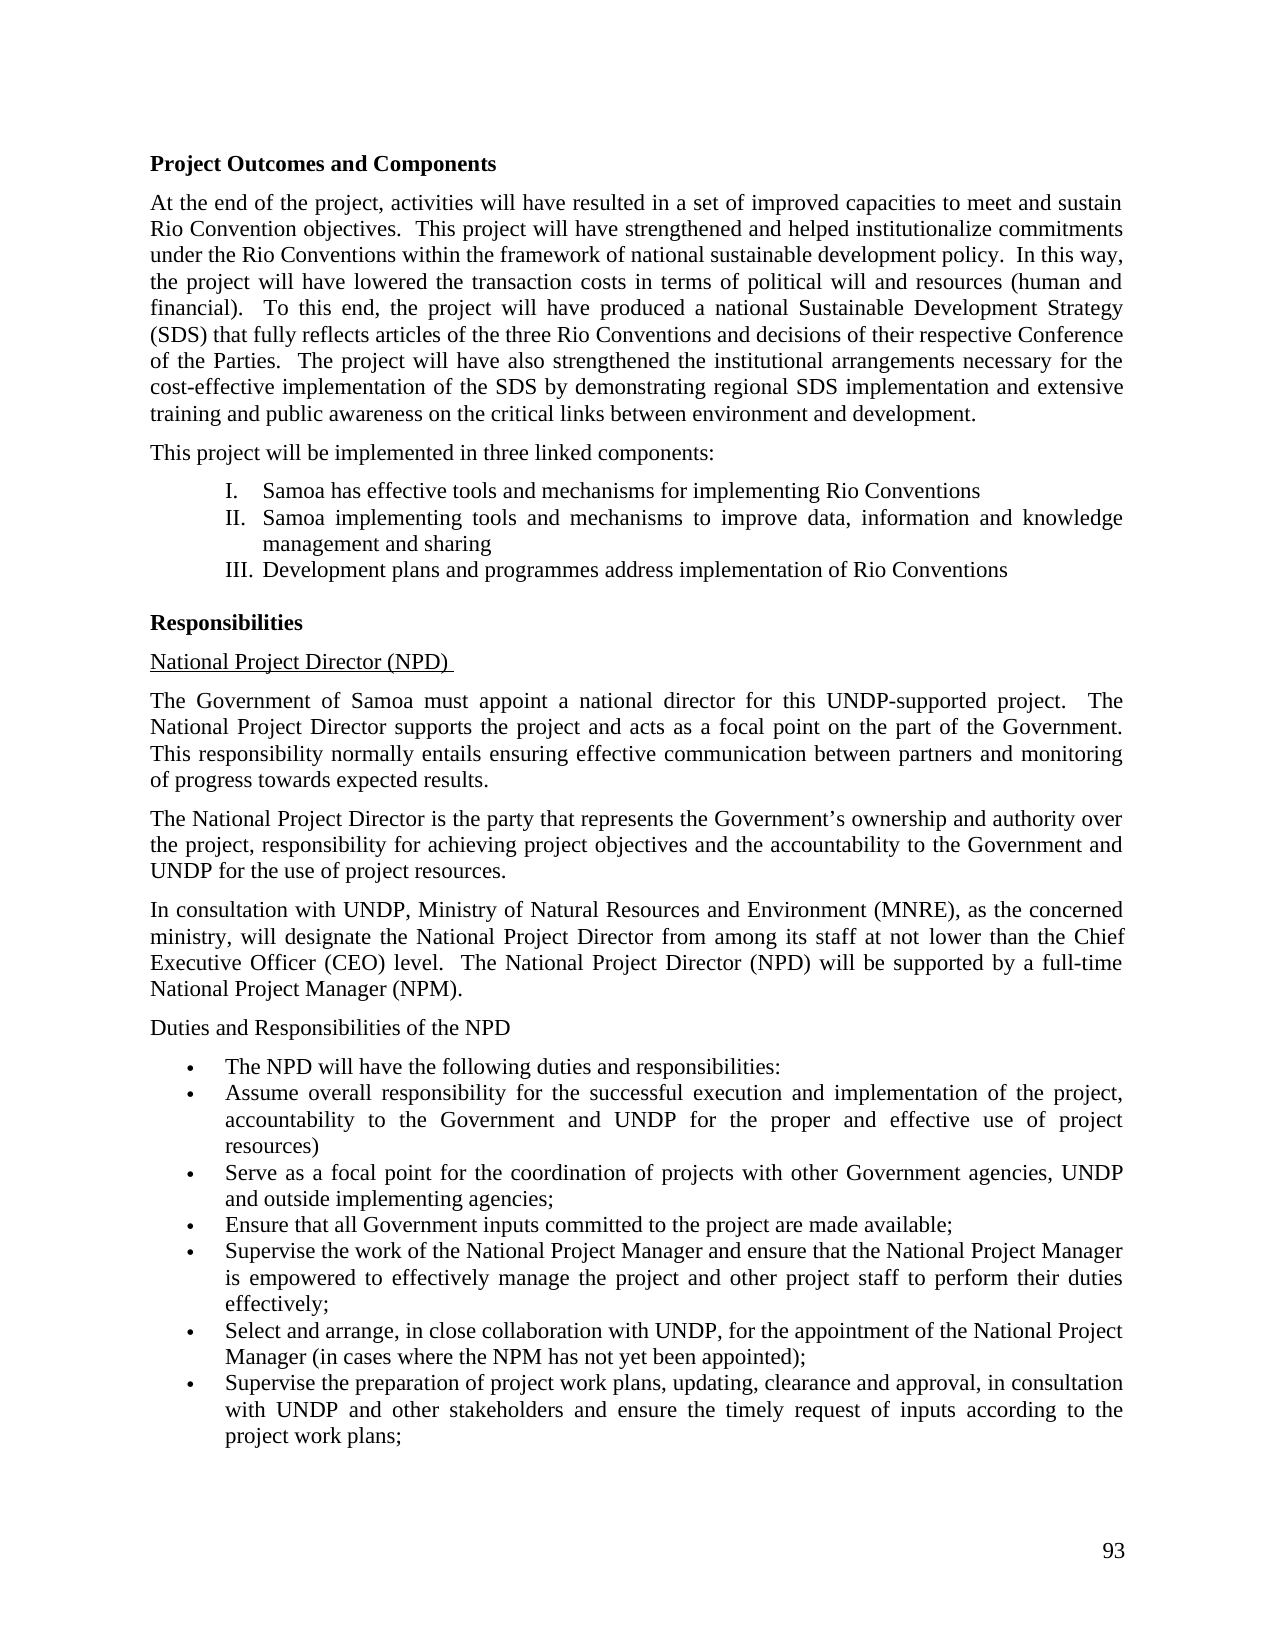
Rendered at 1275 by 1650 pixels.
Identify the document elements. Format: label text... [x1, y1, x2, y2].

list Serve as a focal point for the coordination of projects with other Government agencies, UNDP and outside implementing agencies; [187, 1158, 1125, 1211]
list Samoa implementing tools and mechanisms to improve data, information and knowledge management and sharing [225, 504, 1125, 556]
list The NPD will have the following duties and responsibilities: [187, 1053, 1125, 1079]
text The National Project Director is the party that represents the Government’s ownership and authority over the project, responsibility for achieving project objectives and the accountability to the Government and UNDP for the use of project resources. [150, 805, 1125, 884]
text National Project Director (NPD) [150, 648, 1125, 674]
text This project will be implemented in three linked components: [150, 438, 1125, 465]
text Duties and Responsibilities of the NPD [150, 1014, 1125, 1041]
list Select and arrange, in close collaboration with UNDP, for the appointment of the National Project Manager (in cases where the NPM has not yet been appointed); [187, 1317, 1125, 1369]
text Project Outcomes and Components [150, 150, 1125, 176]
list Development plans and programmes address implementation of Rio Conventions [225, 556, 1125, 583]
text In consultation with UNDP, Ministry of Natural Resources and Environment (MNRE), as the concerned ministry, will designate the National Project Director from among its staff at not lower than the Chief Executive Officer (CEO) level. The National Project Director (NPD) will be supported by a full-time National Project Manager (NPM). [150, 896, 1125, 1002]
list Ensure that all Government inputs committed to the project are made available; [187, 1211, 1125, 1238]
list Supervise the work of the National Project Manager and ensure that the National Project Manager is empowered to effectively manage the project and other project staff to perform their duties effectively; [187, 1238, 1125, 1317]
list Assume overall responsibility for the successful execution and implementation of the project, accountability to the Government and UNDP for the proper and effective use of project resources) [187, 1079, 1125, 1158]
text At the end of the project, activities will have resulted in a set of improved capacities to meet and sustain Rio Convention objectives. This project will have strengthened and helped institutionalize commitments under the Rio Conventions within the framework of national sustainable development policy. In this way, the project will have lowered the transaction costs in terms of political will and resources (human and financial). To this end, the project will have produced a national Sustainable Development Strategy (SDS) that fully reflects articles of the three Rio Conventions and decisions of their respective Conference of the Parties. The project will have also strengthened the institutional arrangements necessary for the cost-effective implementation of the SDS by demonstrating regional SDS implementation and extensive training and public awareness on the critical links between environment and development. [150, 189, 1125, 426]
list Samoa has effective tools and mechanisms for implementing Rio Conventions [225, 477, 1125, 504]
text Responsibilities [150, 609, 1125, 636]
list Supervise the preparation of project work plans, updating, clearance and approval, in consultation with UNDP and other stakeholders and ensure the timely request of inputs according to the project work plans; [187, 1369, 1125, 1448]
text The Government of Samoa must appoint a national director for this UNDP-supported project. The National Project Director supports the project and acts as a focal point on the part of the Government. This responsibility normally entails ensuring effective communication between partners and monitoring of progress towards expected results. [150, 687, 1125, 792]
